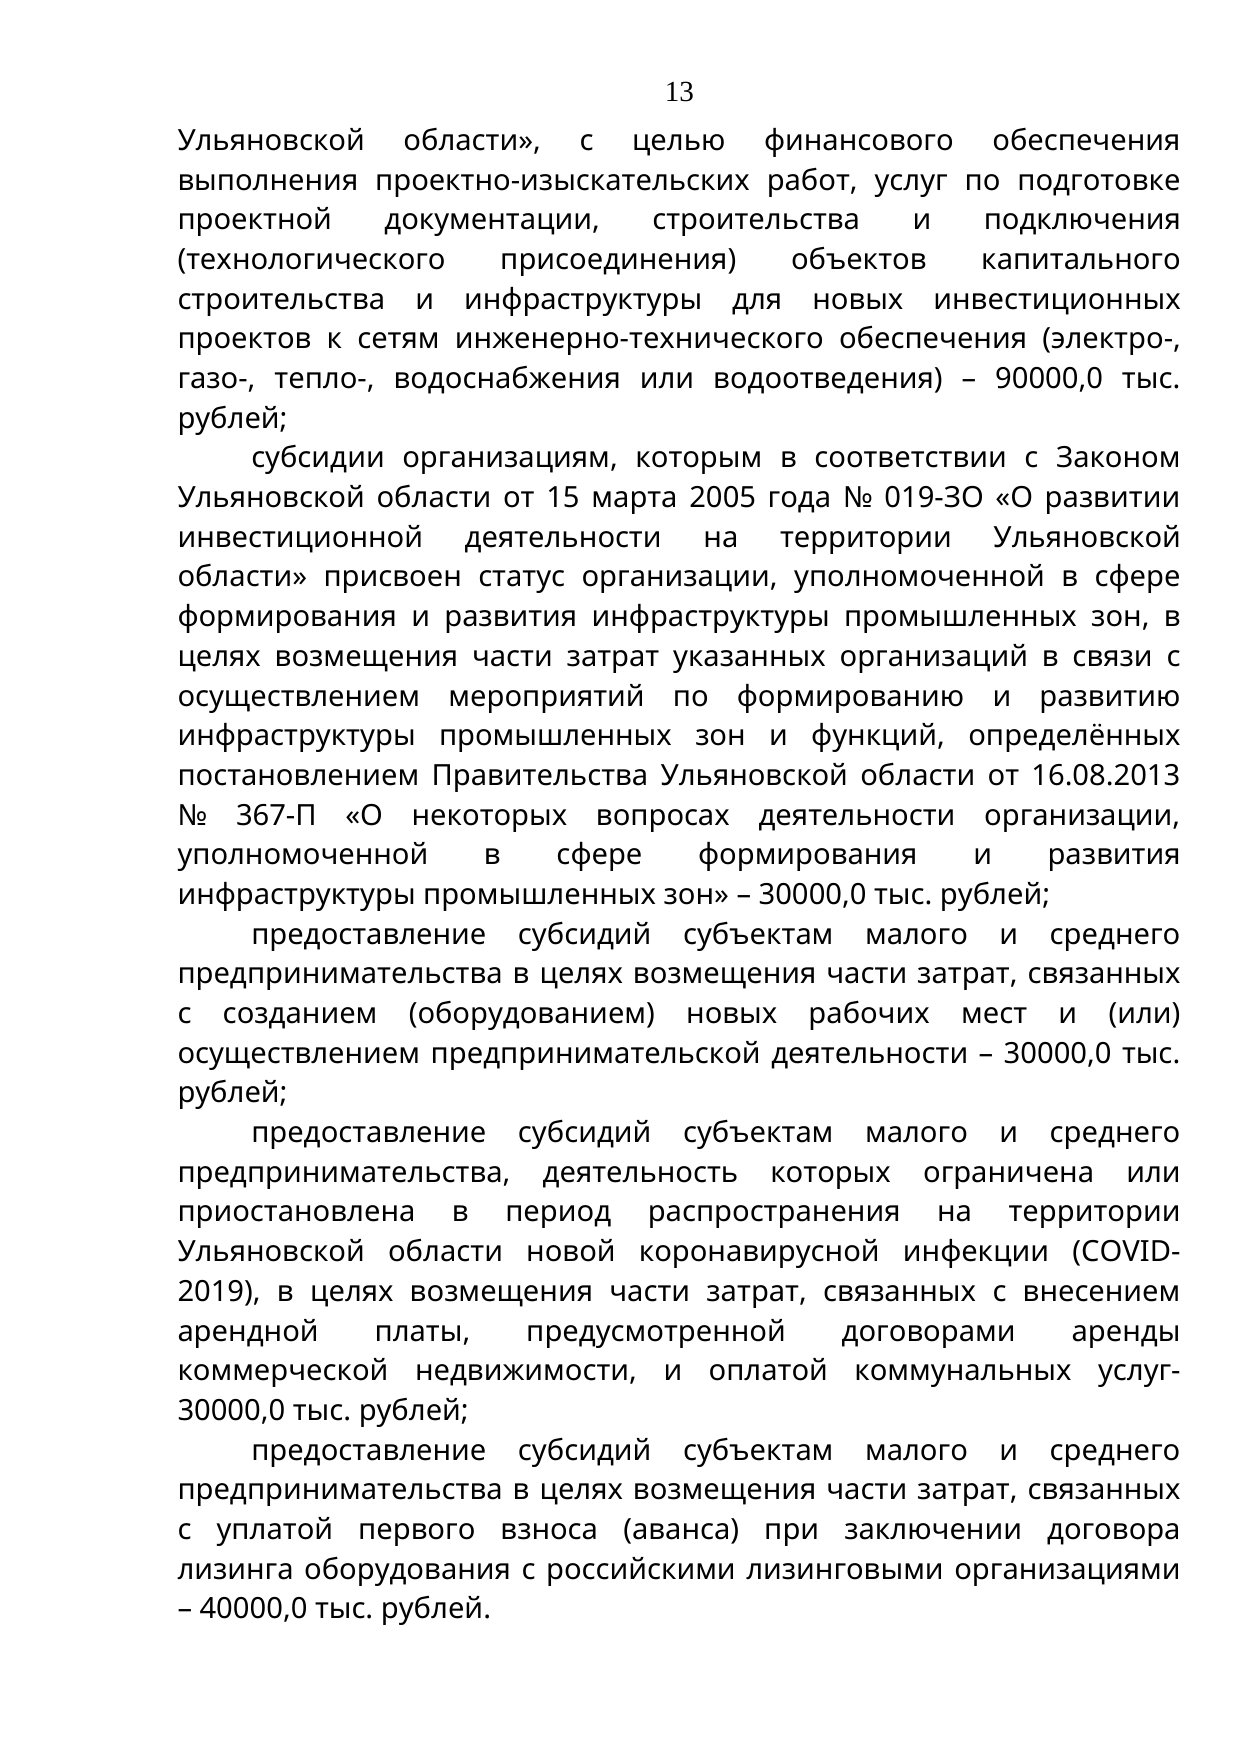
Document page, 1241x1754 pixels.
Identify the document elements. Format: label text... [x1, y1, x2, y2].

text предоставление субсидий субъектам малого и среднего предпринимательства, деятельность которых ограничена или приостановлена в период распространения на территории Ульяновской области новой коронавирусной инфекции (COVID-2019), в целях возмещения части затрат, связанных с внесением арендной платы, предусмотренной договорами аренды коммерческой недвижимости, и оплатой коммунальных услуг- 30000,0 тыс. рублей; [177, 1111, 1181, 1428]
text субсидии организациям, которым в соответствии с Законом Ульяновской области от 15 марта 2005 года № 019-ЗО «О развитии инвестиционной деятельности на территории Ульяновской области» присвоен статус организации, уполномоченной в сфере формирования и развития инфраструктуры промышленных зон, в целях возмещения части затрат указанных организаций в связи с осуществлением мероприятий по формированию и развитию инфраструктуры промышленных зон и функций, определённых постановлением Правительства Ульяновской области от 16.08.2013 № 367-П «О некоторых вопросах деятельности организации, уполномоченной в сфере формирования и развития инфраструктуры промышленных зон» – 30000,0 тыс. рублей; [177, 437, 1181, 913]
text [177, 119, 1187, 437]
text предоставление субсидий субъектам малого и среднего предпринимательства в целях возмещения части затрат, связанных с уплатой первого взноса (аванса) при заключении договора лизинга оборудования с российскими лизинговыми организациями – 40000,0 тыс. рублей. [177, 1428, 1187, 1679]
text предоставление субсидий субъектам малого и среднего предпринимательства в целях возмещения части затрат, связанных с созданием (оборудованием) новых рабочих мест и (или) осуществлением предпринимательской деятельности – 30000,0 тыс. рублей; [177, 913, 1181, 1111]
